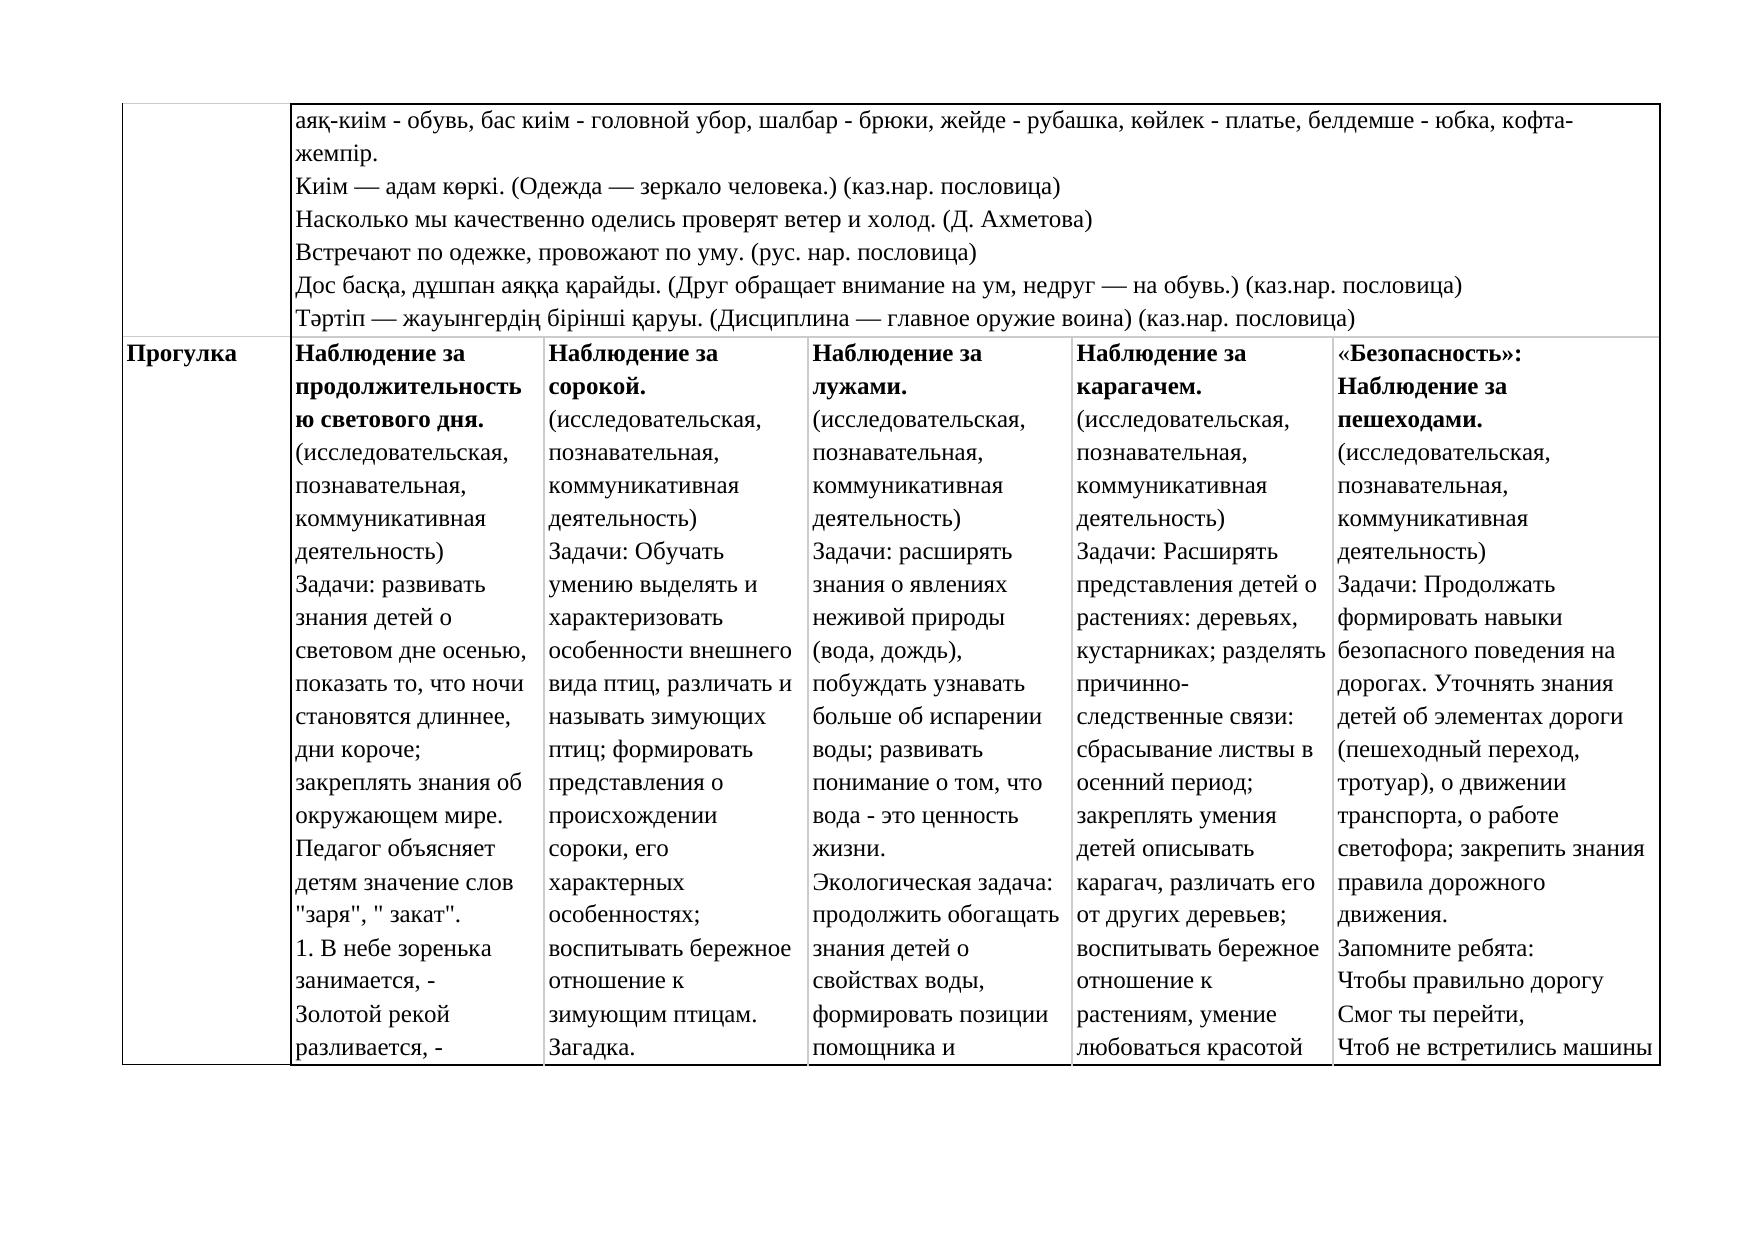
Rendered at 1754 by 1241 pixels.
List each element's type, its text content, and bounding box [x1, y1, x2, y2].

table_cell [292, 105, 1659, 336]
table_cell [1334, 338, 1659, 1064]
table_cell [1073, 338, 1332, 1064]
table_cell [545, 338, 807, 1064]
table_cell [809, 338, 1071, 1064]
table_cell Прогулка [123, 337, 290, 1064]
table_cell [292, 338, 543, 1064]
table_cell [123, 104, 290, 336]
